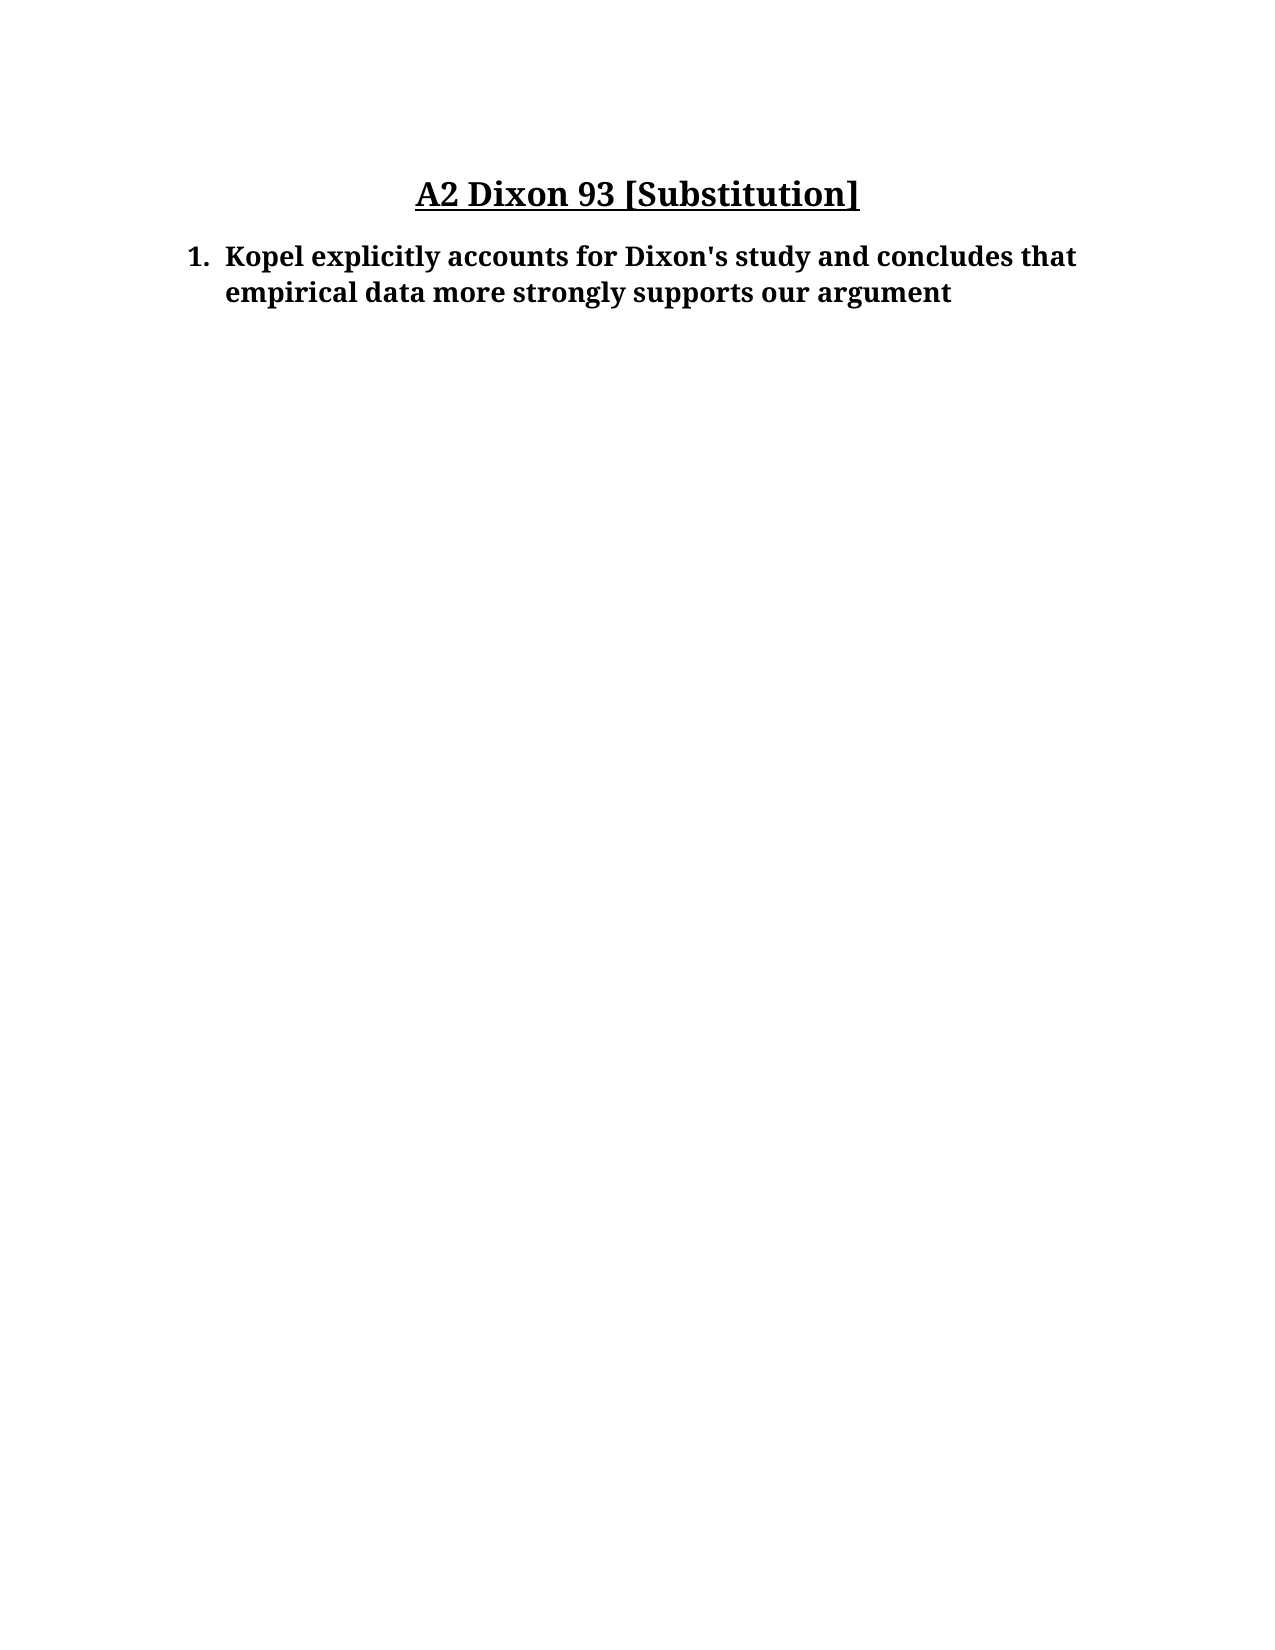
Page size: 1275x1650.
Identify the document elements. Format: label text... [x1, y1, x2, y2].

subtitle A2 Dixon 93 [Substitution] [150, 171, 1125, 216]
subtitle Kopel explicitly accounts for Dixon's study and concludes that empirical data more strongly supports our argument [187, 237, 1125, 311]
